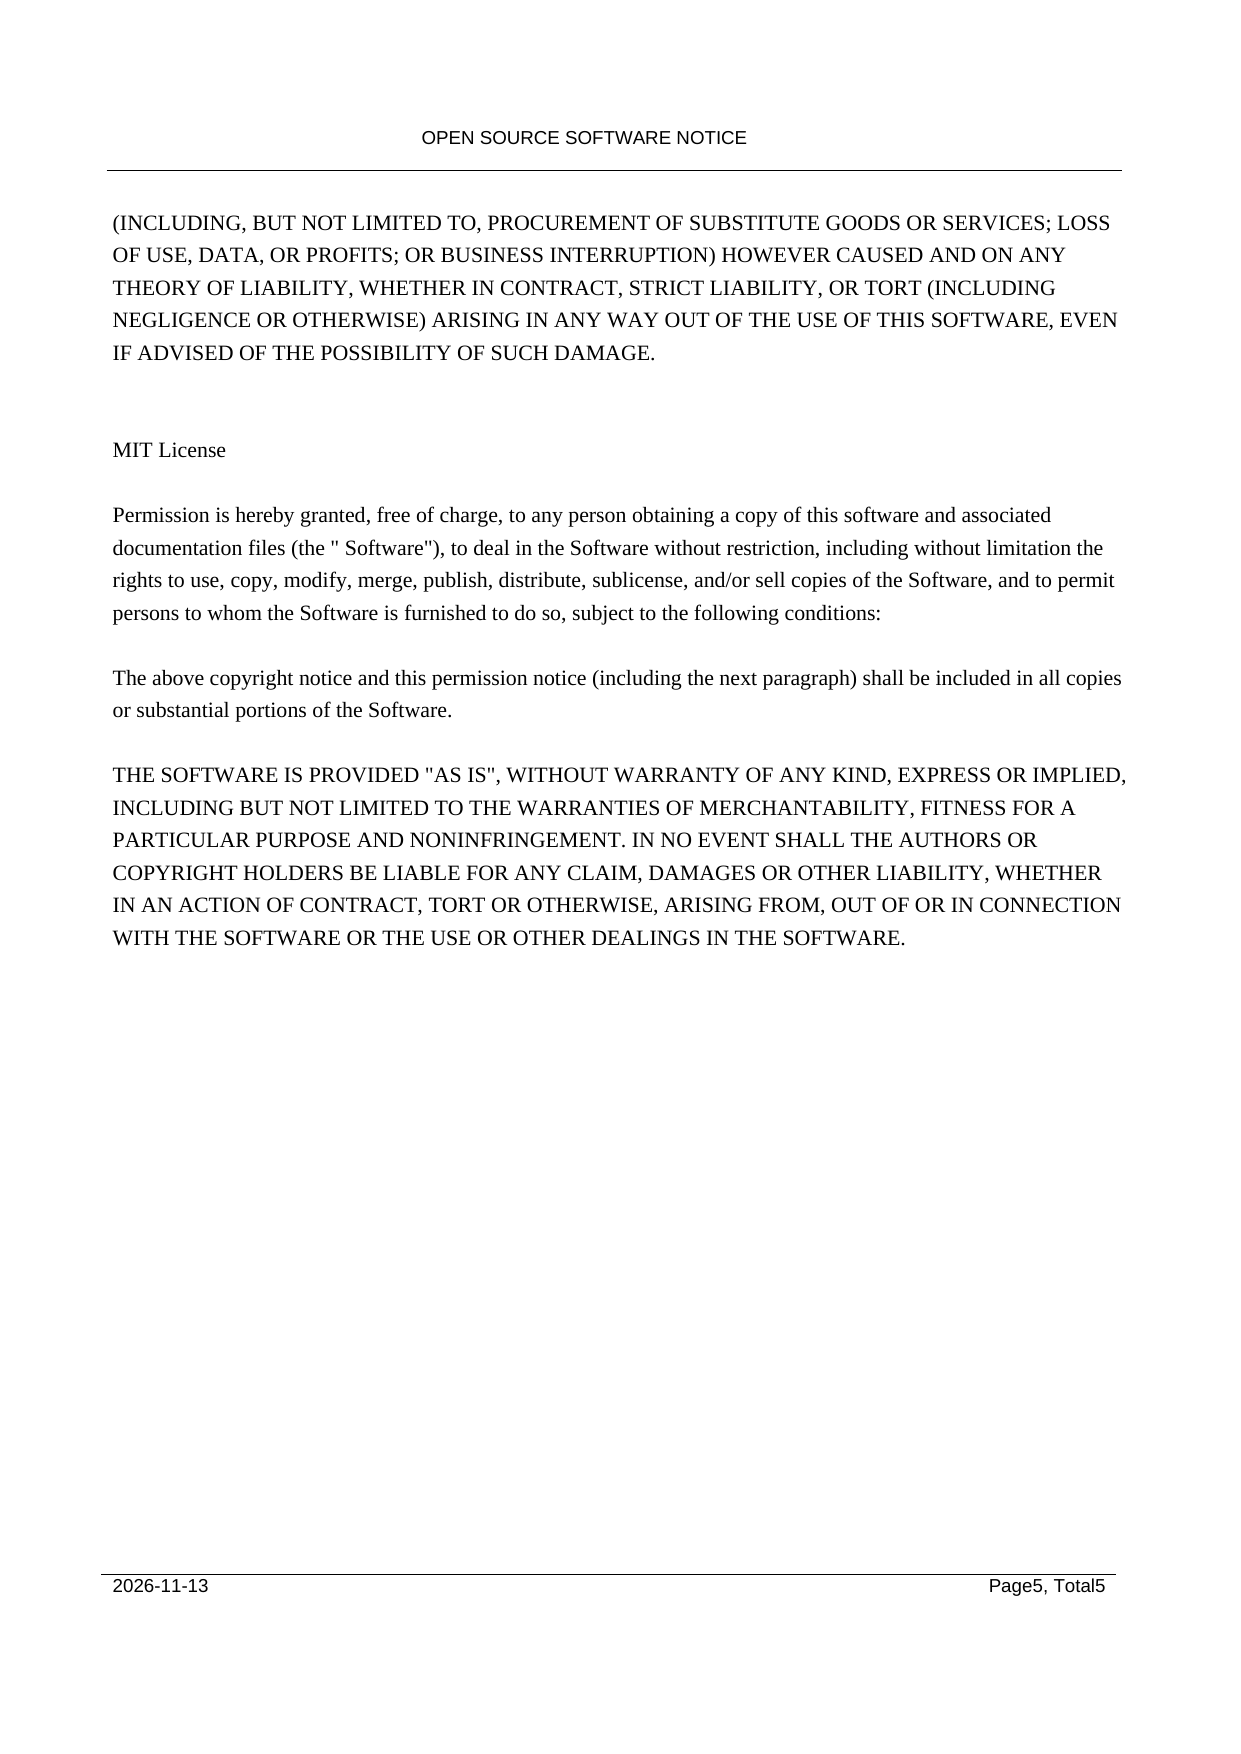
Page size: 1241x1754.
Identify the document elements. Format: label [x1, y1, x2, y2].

text [112, 206, 1128, 986]
